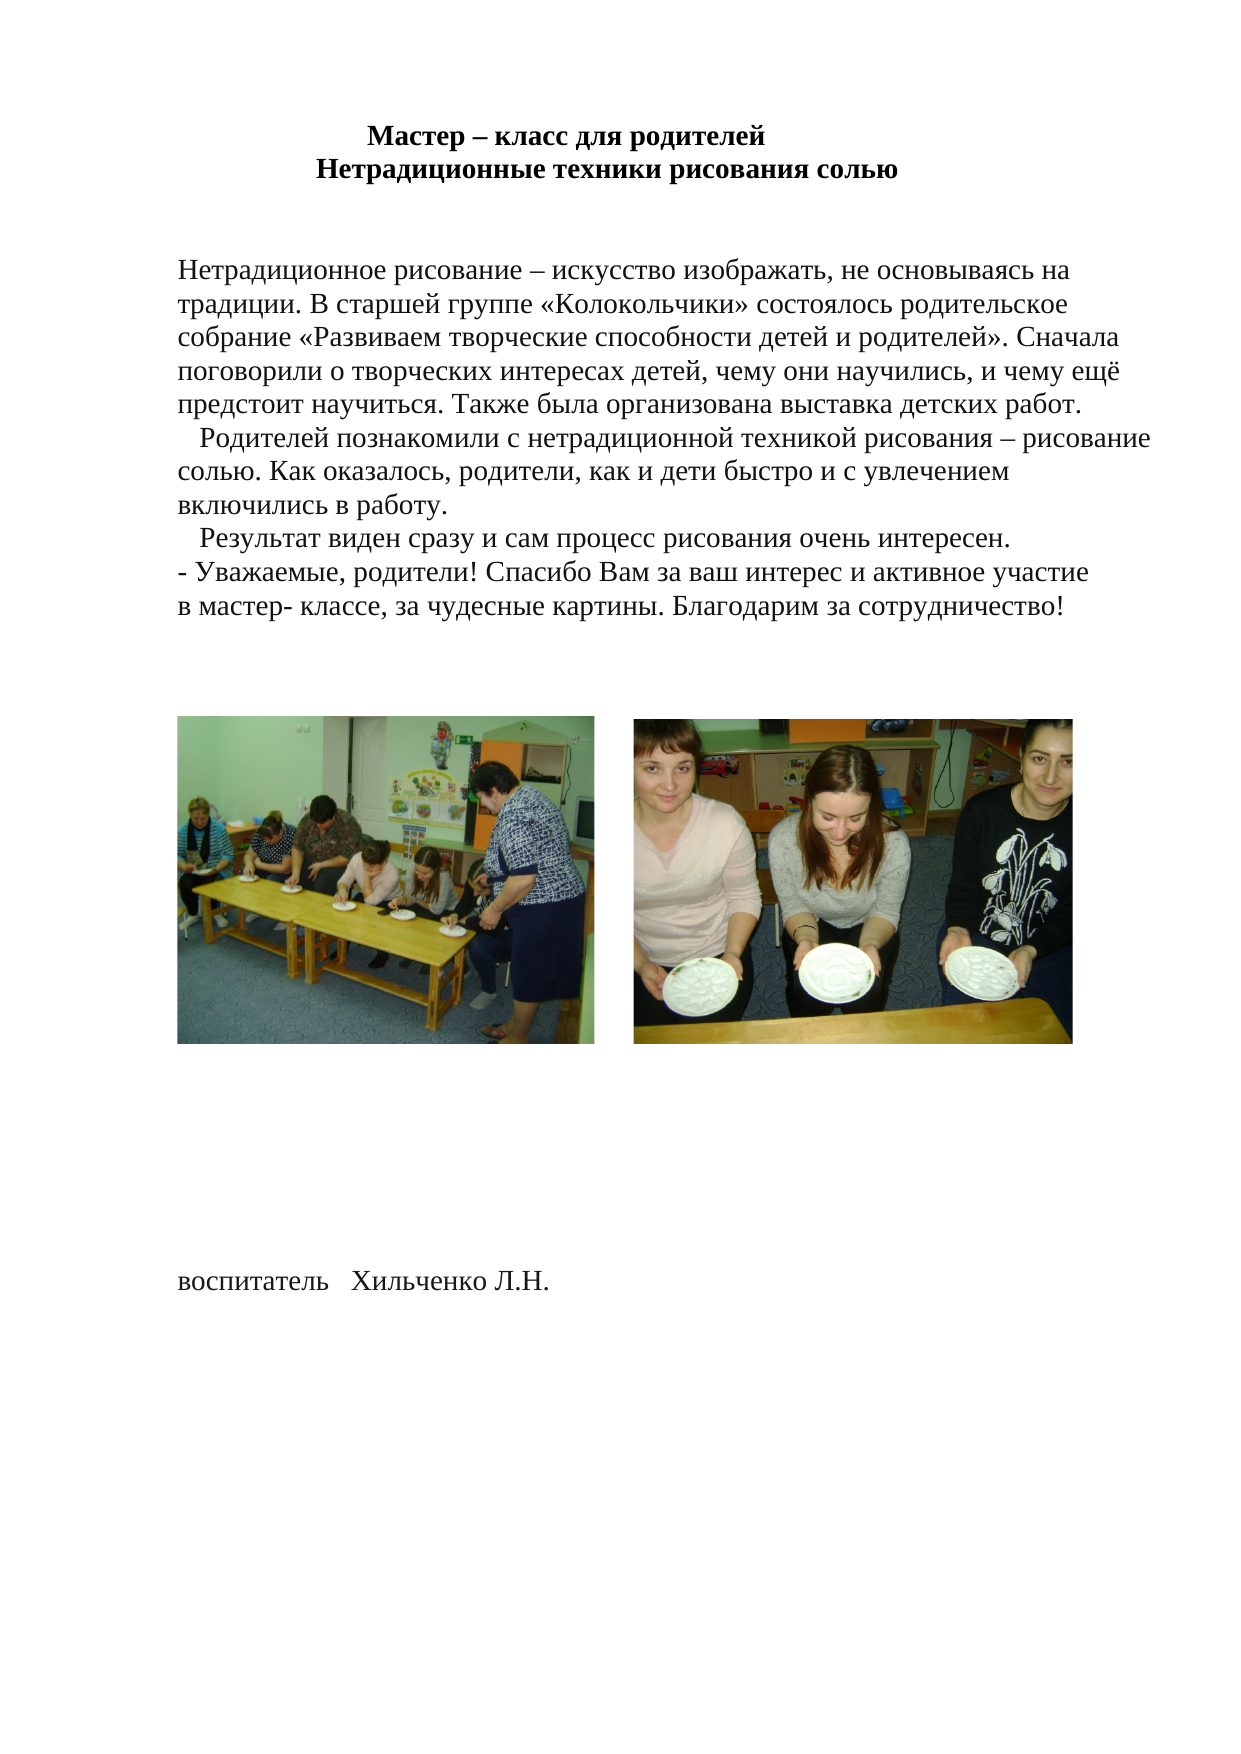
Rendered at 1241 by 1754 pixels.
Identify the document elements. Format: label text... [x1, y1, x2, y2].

picture [177, 716, 595, 1044]
text Результат виден сразу и сам процесс рисования очень интересен. [177, 521, 1152, 554]
text воспитатель Хильченко Л.Н. [177, 1263, 1152, 1297]
text Нетрадиционные техники рисования солью [177, 152, 1152, 185]
text Мастер – класс для родителей [177, 118, 1152, 152]
text Родителей познакомили с нетрадиционной техникой рисования – рисование солью. Как оказалось, родители, как и дети быстро и с увлечением включились в работу. [177, 420, 1152, 521]
picture [633, 719, 1073, 1044]
text Нетрадиционное рисование – искусство изображать, не основываясь на традиции. В старшей группе «Колокольчики» состоялось родительское собрание «Развиваем творческие способности детей и родителей». Сначала поговорили о творческих интересах детей, чему они научились, и чему ещё предстоит научиться. Также была организована выставка детских работ. [177, 252, 1152, 420]
text - Уважаемые, родители! Спасибо Вам за ваш интерес и активное участие в мастер- классе, за чудесные картины. Благодарим за сотрудничество! [177, 554, 1152, 621]
